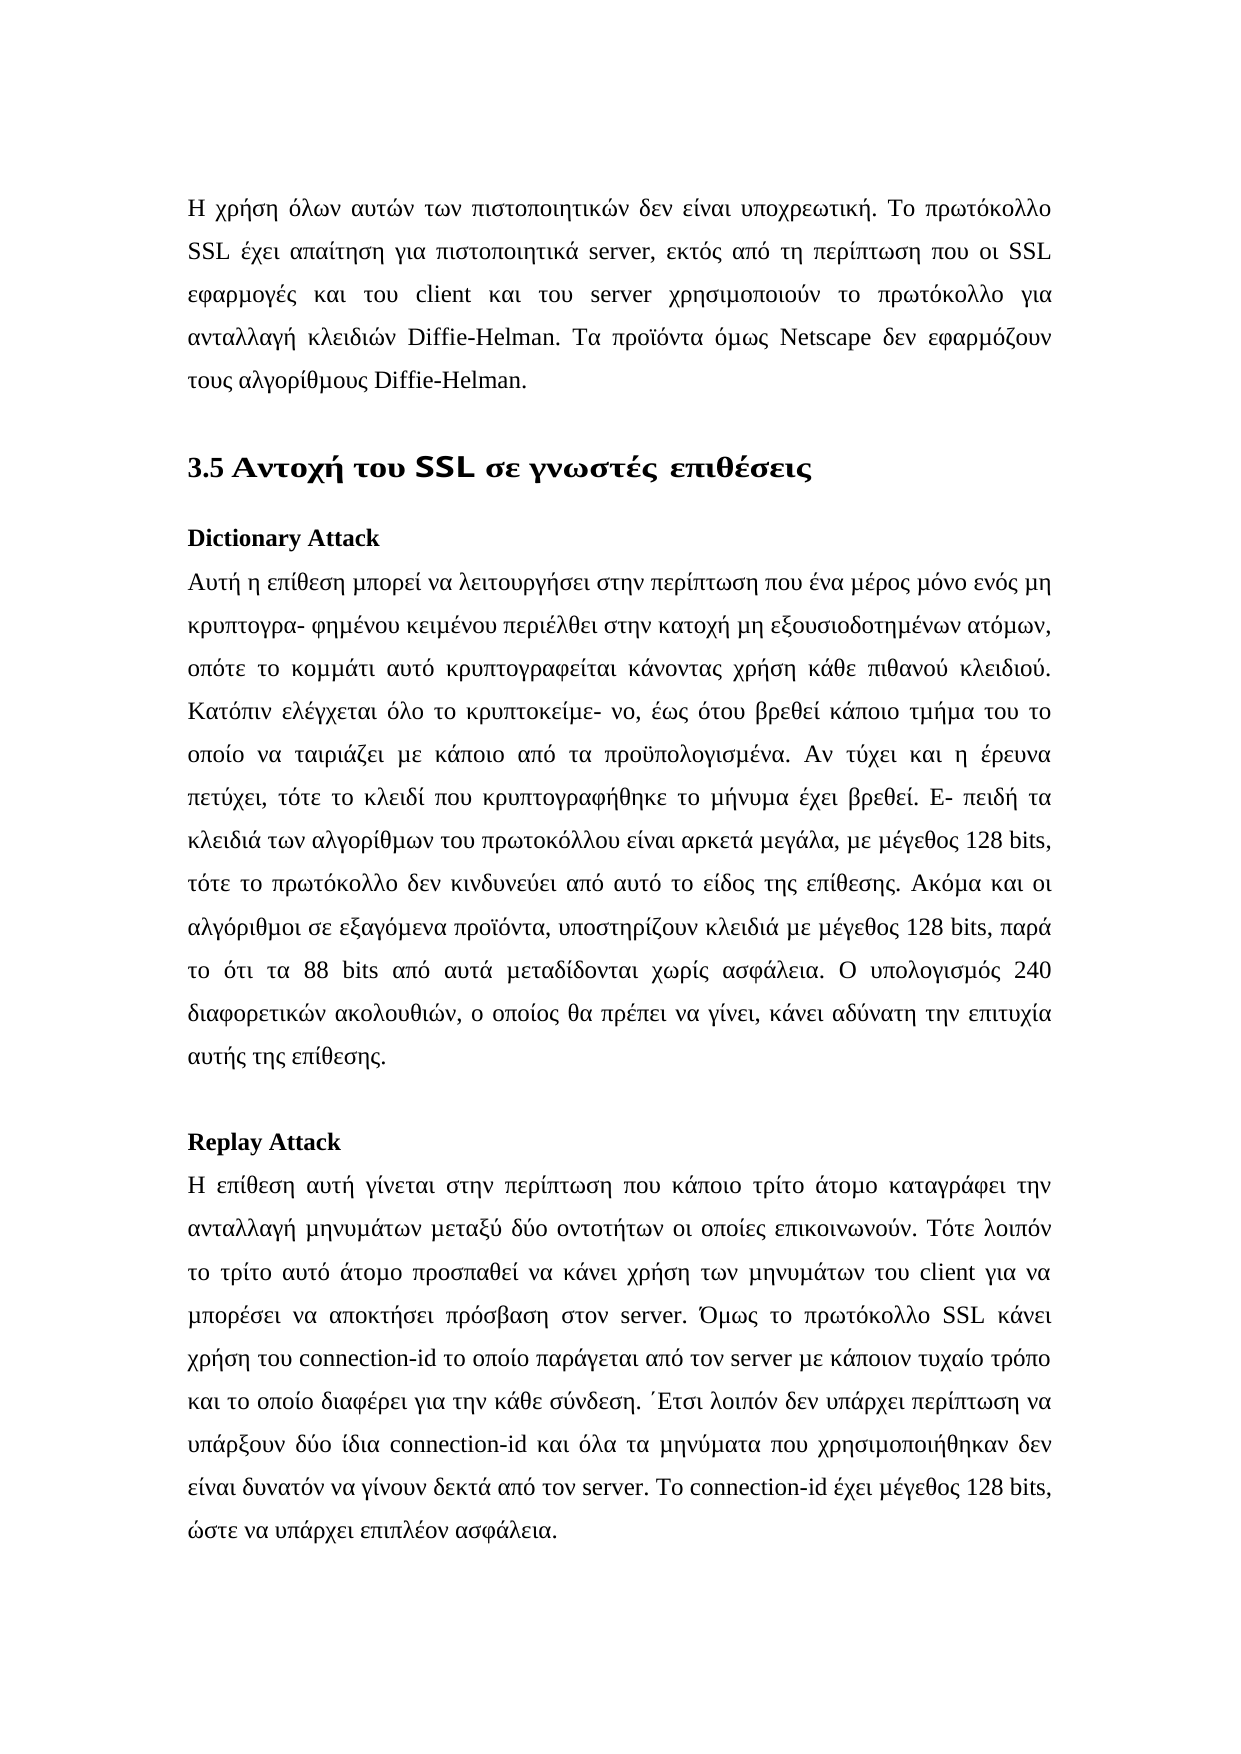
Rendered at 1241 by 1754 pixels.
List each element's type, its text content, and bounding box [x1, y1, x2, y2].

subtitle Αντοχή του SSL σε γνωστές επιθέσεις [187, 446, 1053, 486]
text Η επίθεση αυτή γίνεται στην περίπτωση που κάποιο τρίτο άτοµο καταγράφει την ανταλλαγή µηνυµάτων µεταξύ δύο οντοτήτων οι οποίες επικοινωνούν. Τότε λοιπόν το τρίτο αυτό άτοµο προσπαθεί να κάνει χρήση των µηνυµάτων του client για να µπορέσει να αποκτήσει πρόσβαση στον server. Όμως το πρωτόκολλο SSL κάνει χρήση του connection-id το οποίο παράγεται από τον server µε κάποιον τυχαίο τρόπο και το οποίο διαφέρει για την κάθε σύνδεση. ΄Ετσι λοιπόν δεν υπάρχει περίπτωση να υπάρξουν δύο ίδια connection-id και όλα τα µηνύµατα που χρησιµοποιήθηκαν δεν είναι δυνατόν να γίνουν δεκτά από τον server. Το connection-id έχει µέγεθος 128 bits, ώστε να υπάρχει επιπλέον ασφάλεια. [187, 1170, 1053, 1544]
text Replay Attack [187, 1127, 1053, 1156]
text Dictionary Attack [187, 523, 1053, 552]
text Η χρήση όλων αυτών των πιστοποιητικών δεν είναι υποχρεωτική. Το πρωτόκολλο SSL έχει απαίτηση για πιστοποιητικά server, εκτός από τη περίπτωση που οι SSL εφαρµογές και του client και του server χρησιµοποιούν το πρωτόκολλο για ανταλλαγή κλειδιών Diffie-Helman. Τα προϊόντα όµως Netscape δεν εφαρµόζουν τους αλγορίθµους Diffie-Helman. [187, 193, 1053, 394]
text Αυτή η επίθεση µπορεί να λειτουργήσει στην περίπτωση που ένα µέρος µόνο ενός µη κρυπτογρα- φηµένου κειµένου περιέλθει στην κατοχή µη εξουσιοδοτηµένων ατόµων, οπότε το κοµµάτι αυτό κρυπτογραφείται κάνοντας χρήση κάθε πιθανού κλειδιού. Κατόπιν ελέγχεται όλο το κρυπτοκείµε- νο, έως ότου βρεθεί κάποιο τµήµα του το οποίο να ταιριάζει µε κάποιο από τα προϋπολογισµένα. Αν τύχει και η έρευνα πετύχει, τότε το κλειδί που κρυπτογραφήθηκε το µήνυµα έχει βρεθεί. Ε- πειδή τα κλειδιά των αλγορίθµων του πρωτοκόλλου είναι αρκετά µεγάλα, µε µέγεθος 128 bits, τότε το πρωτόκολλο δεν κινδυνεύει από αυτό το είδος της επίθεσης. Ακόµα και οι αλγόριθµοι σε εξαγόµενα προϊόντα, υποστηρίζουν κλειδιά µε µέγεθος 128 bits, παρά το ότι τα 88 bits από αυτά µεταδίδονται χωρίς ασφάλεια. Ο υπολογισµός 240 διαφορετικών ακολουθιών, ο οποίος θα πρέπει να γίνει, κάνει αδύνατη την επιτυχία αυτής της επίθεσης. [187, 567, 1053, 1070]
